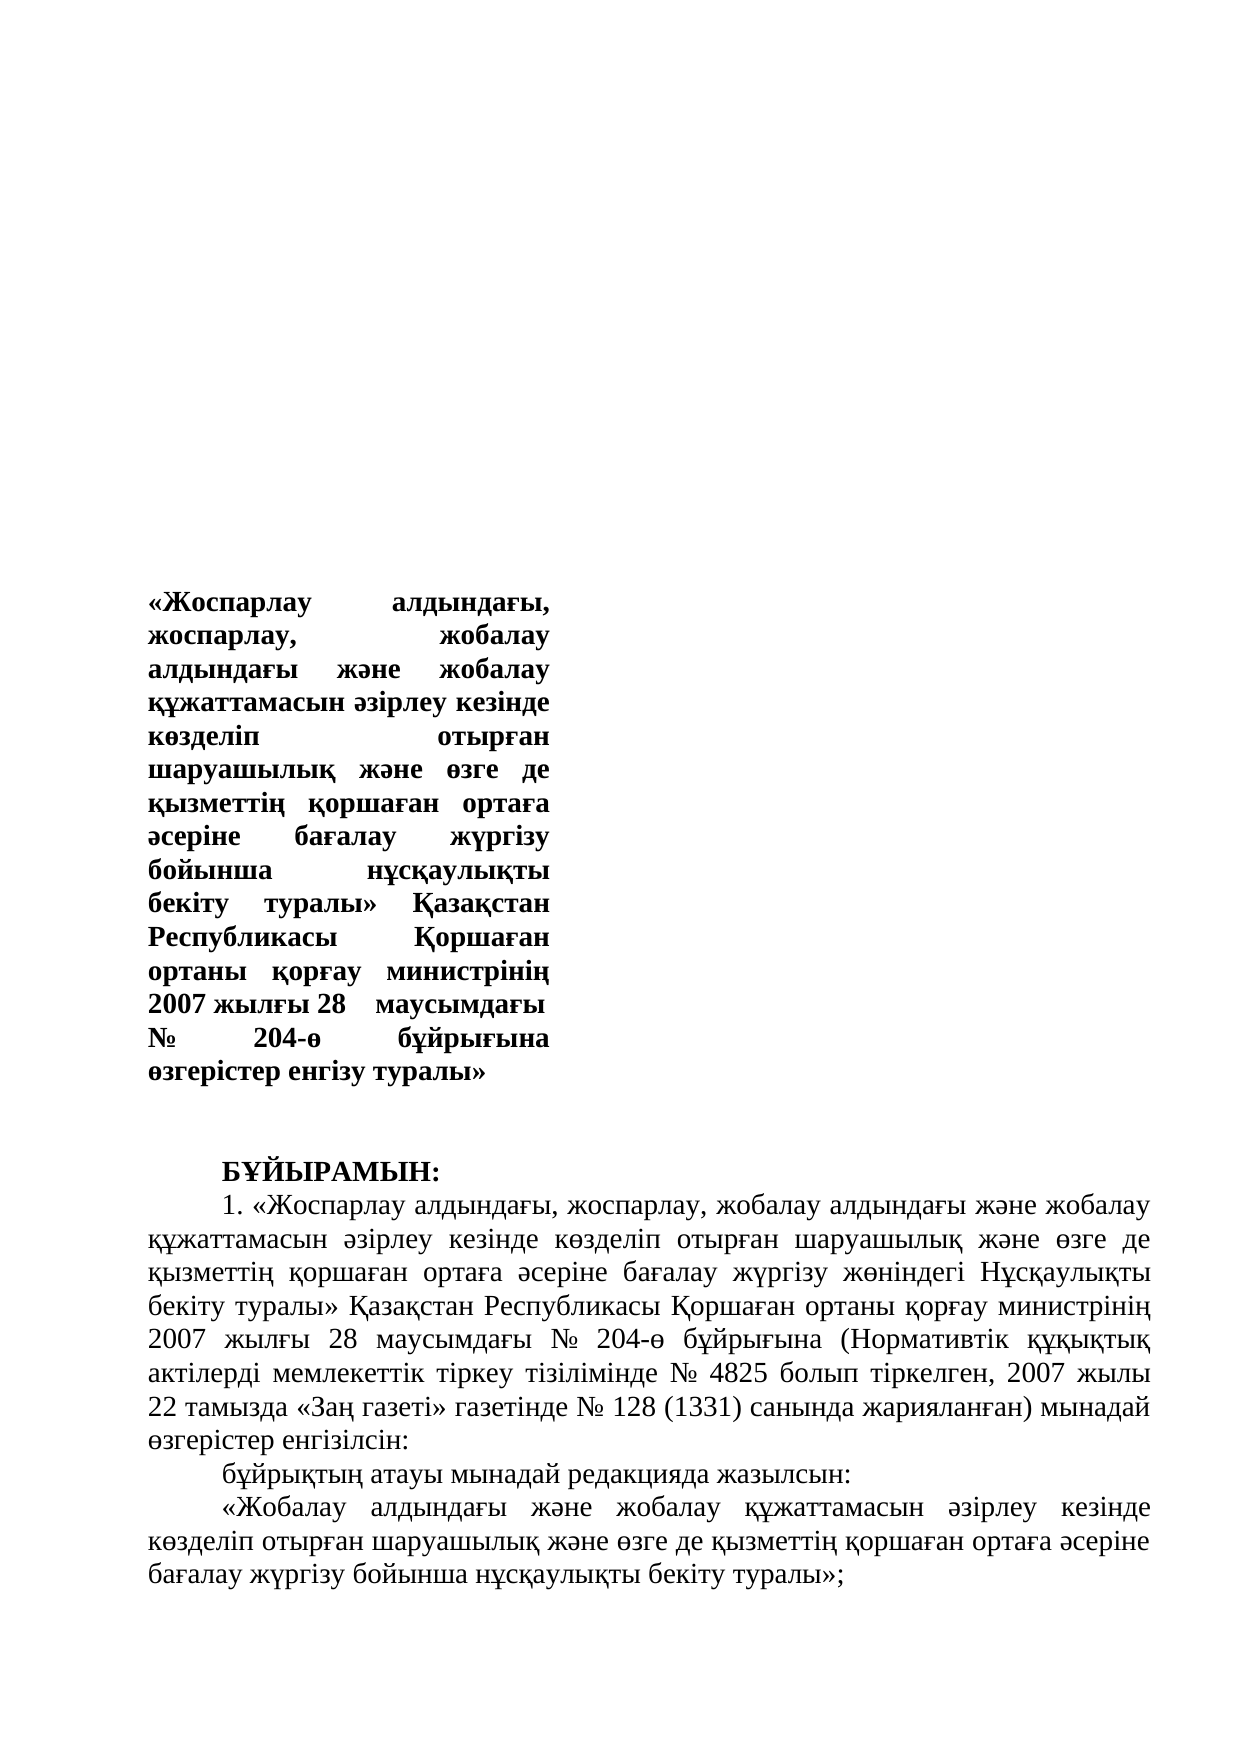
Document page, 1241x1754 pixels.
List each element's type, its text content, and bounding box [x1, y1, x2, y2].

text 1. «Жоспарлау алдындағы, жоспарлау, жобалау алдындағы және жобалау құжаттамасын әзірлеу кезінде көзделіп отырған шаруашылық және өзге де қызметтің қоршаған ортаға әсеріне бағалау жүргізу жөніндегі Нұсқаулықты бекіту туралы» Қазақстан Республикасы Қоршаған ортаны қорғау министрінің 2007 жылғы 28 маусымдағы № 204-ө бұйрығына (Нормативтік құқықтық актілерді мемлекеттік тіркеу тізілімінде № 4825 болып тіркелген, 2007 жылы 22 тамызда «Заң газеті» газетінде № 128 (1331) санында жарияланған) мынадай өзгерістер енгізілсін: [148, 1187, 1152, 1456]
text «Жобалау алдындағы және жобалау құжаттамасын әзірлеу кезінде көзделіп отырған шаруашылық және өзге де қызметтің қоршаған ортаға әсеріне бағалау жүргізу бойынша нұсқаулықты бекіту туралы»; [148, 1489, 1152, 1590]
list бұйрықтың атауы мынадай редакцияда жазылсын: [148, 1456, 1152, 1489]
text БҰЙЫРАМЫН: [148, 1154, 1152, 1187]
table_header «Жоспарлау алдындағы, жоспарлау, жобалау алдындағы және жобалау құжаттамасын әзірлеу кезінде көзделіп отырған шаруашылық және өзге де қызметтің қоршаған ортаға әсеріне бағалау жүргізу бойынша нұсқаулықты бекіту туралы» Қазақстан Республикасы Қоршаған ортаны қорғау министрінің 2007 жылғы 28 маусымдағы № 204-ө бұйрығына өзгерістер енгізу туралы» [136, 584, 561, 1087]
